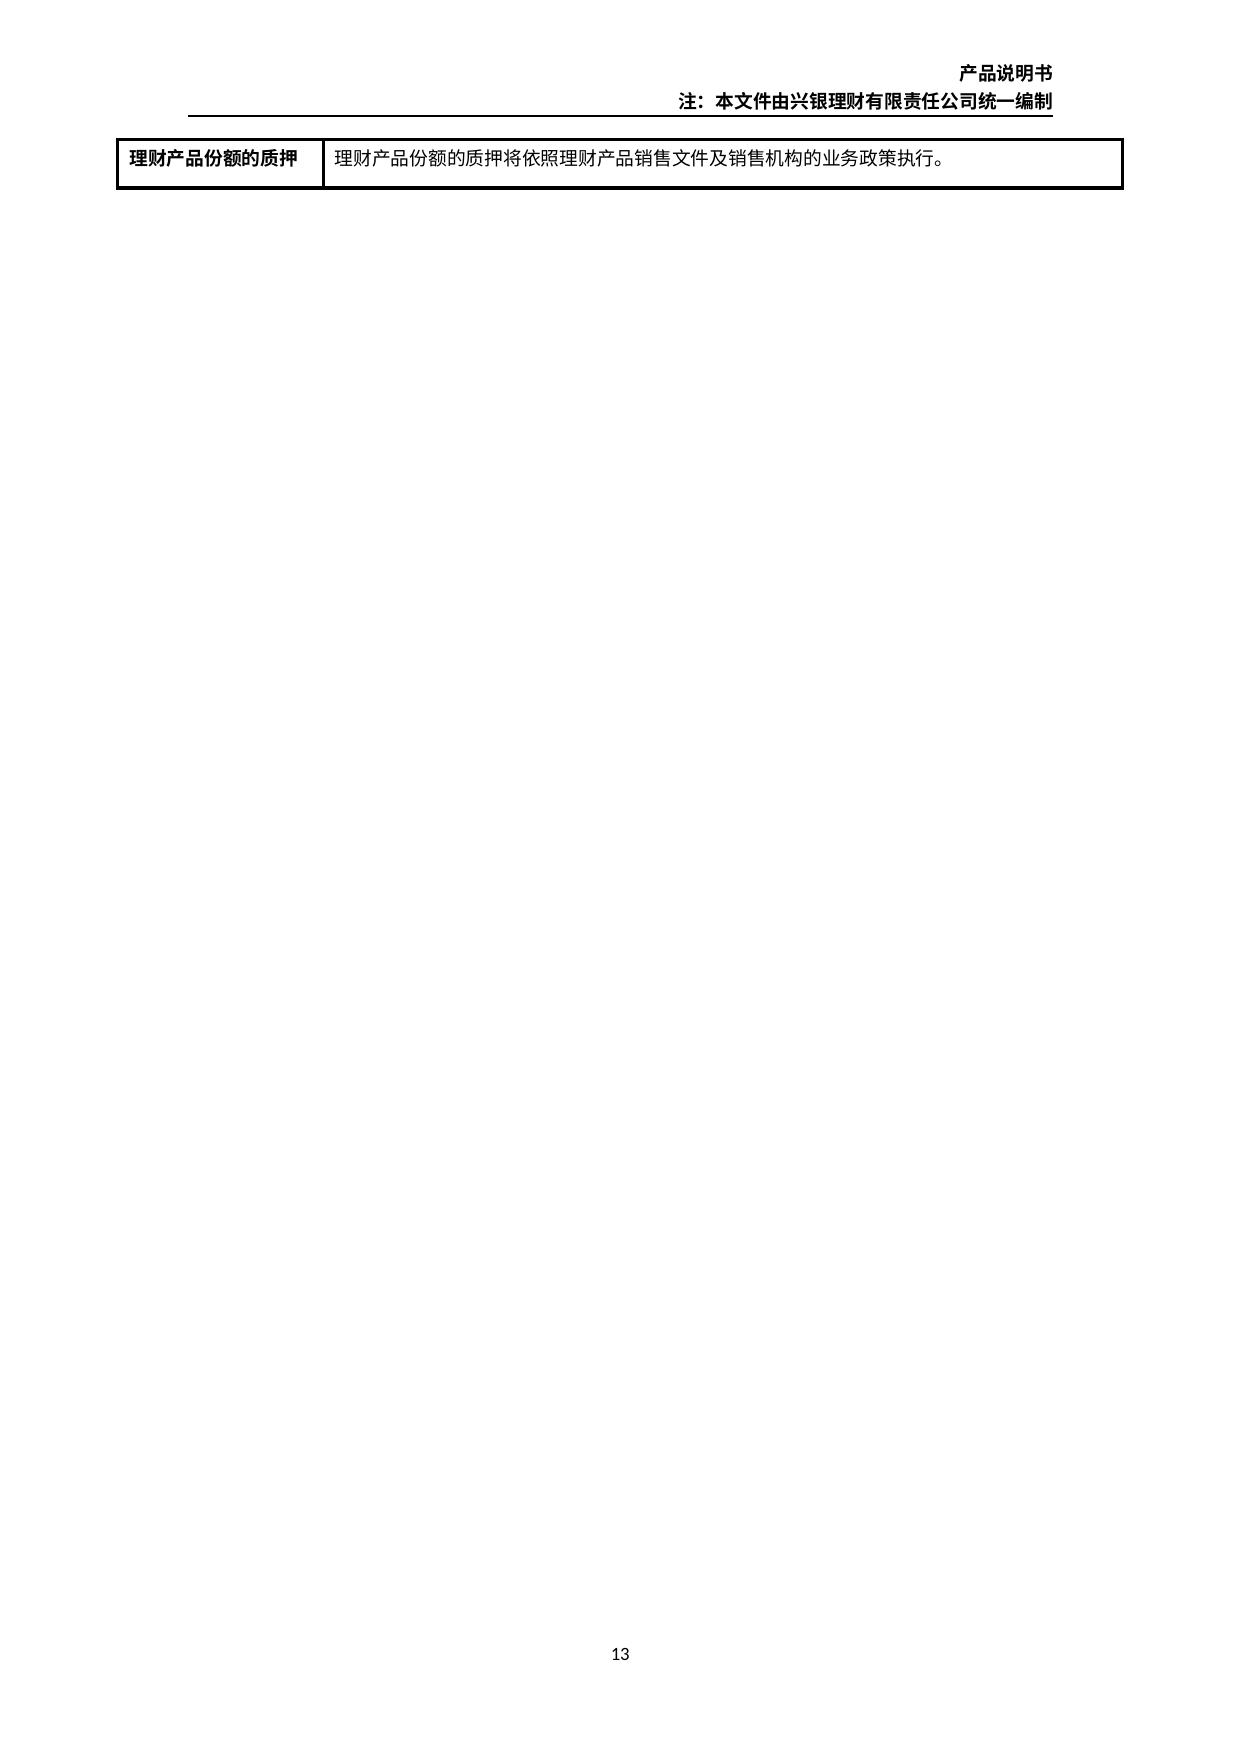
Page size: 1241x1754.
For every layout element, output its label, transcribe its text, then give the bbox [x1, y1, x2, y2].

table_cell 理财产品份额的质押将依照理财产品销售文件及销售机构的业务政策执行。 [325, 141, 1121, 186]
table_cell 理财产品份额的质押 [119, 141, 322, 186]
